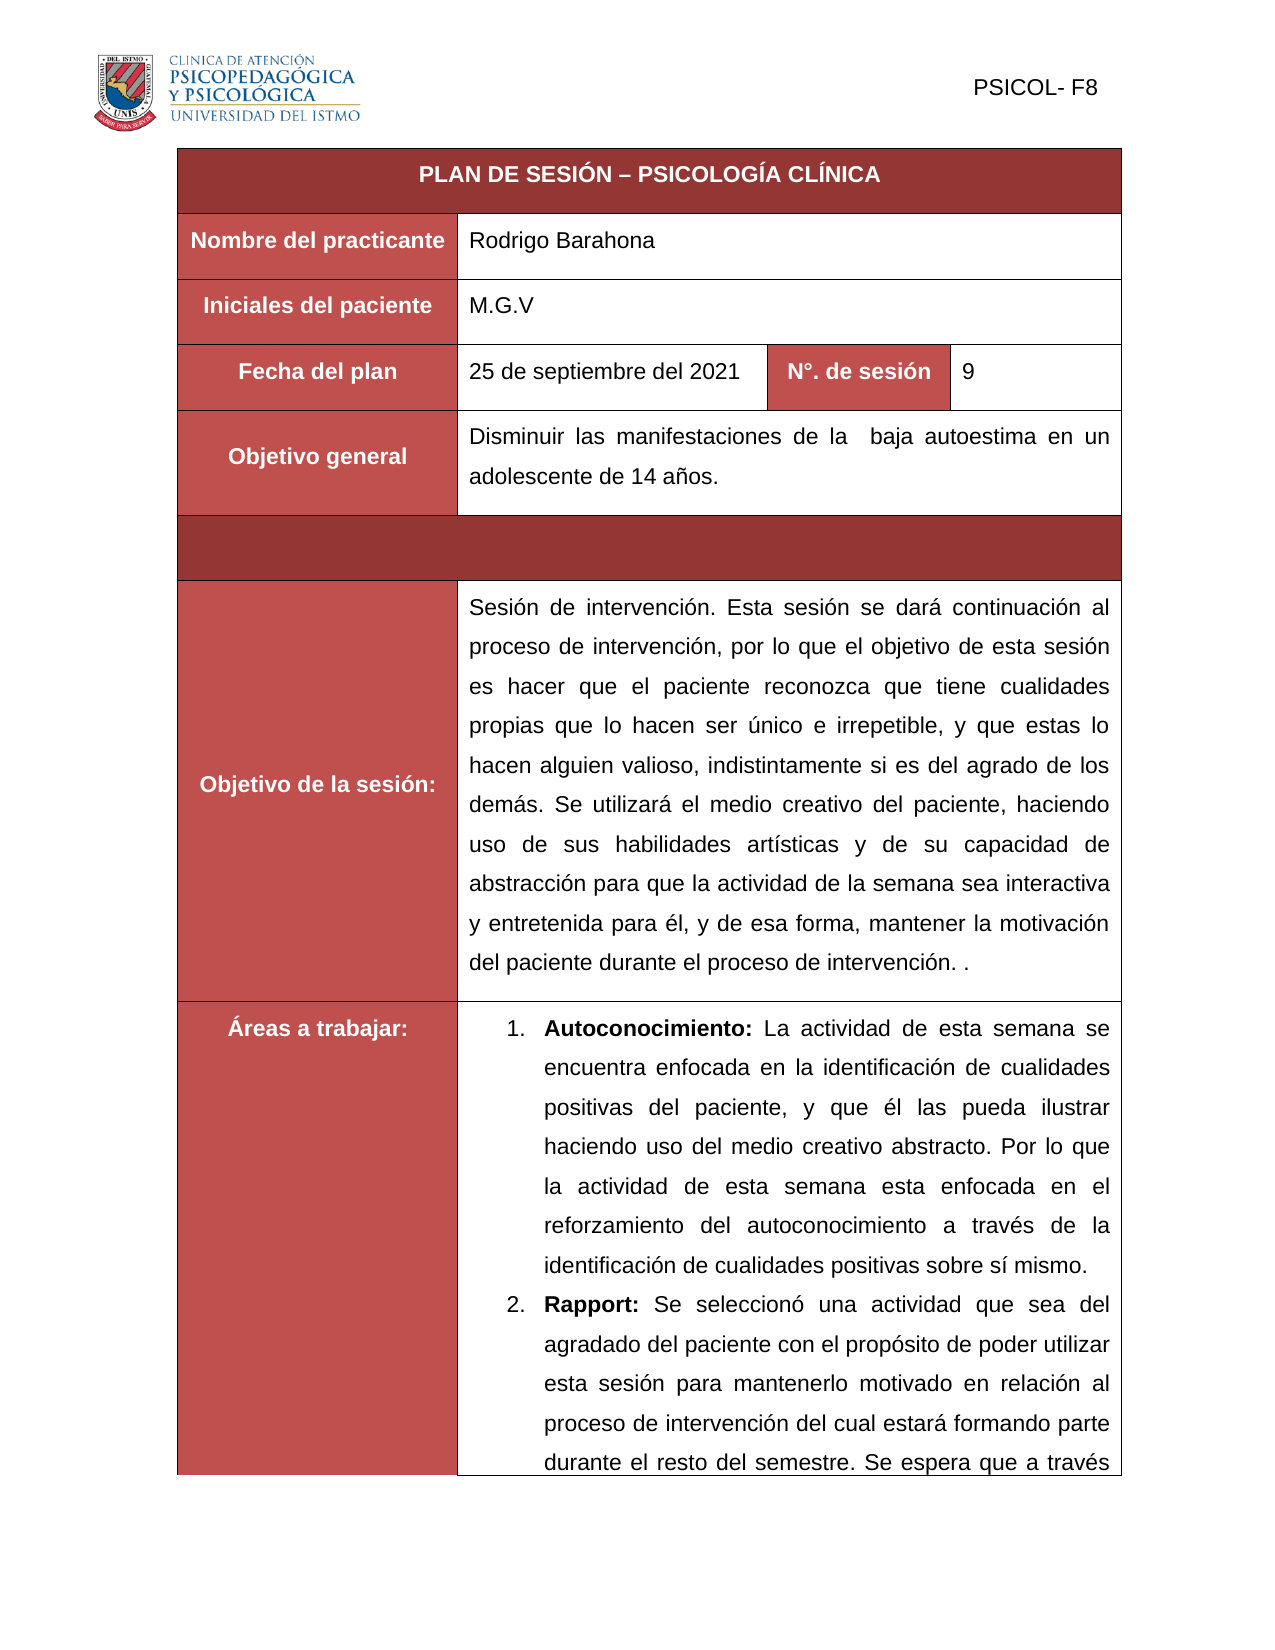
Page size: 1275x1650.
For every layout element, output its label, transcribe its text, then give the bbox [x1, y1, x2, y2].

table_cell Objetivo general [178, 411, 457, 515]
table_cell [178, 516, 1121, 580]
table_cell Fecha del plan [178, 345, 457, 410]
table_cell N°. de sesión [768, 345, 950, 410]
table_cell M.G.V [458, 280, 1121, 344]
table_cell Nombre del practicante [178, 214, 457, 279]
table_cell Iniciales del paciente [178, 280, 457, 344]
table_cell Áreas a trabajar: [178, 1002, 457, 1475]
picture [42, 25, 422, 166]
table_cell Objetivo de la sesión: [178, 581, 457, 1001]
table_cell Rodrigo Barahona [458, 214, 1121, 279]
table_cell Sesión de intervención. Esta sesión se dará continuación al proceso de intervención, por lo que el objetivo de esta sesión es hacer que el paciente reconozca que tiene cualidades propias que lo hacen ser único e irrepetible, y que estas lo hacen alguien valioso, indistintamente si es del agrado de los demás. Se utilizará el medio creativo del paciente, haciendo uso de sus habilidades artísticas y de su capacidad de abstracción para que la actividad de la semana sea interactiva y entretenida para él, y de esa forma, mantener la motivación del paciente durante el proceso de intervención. . [458, 581, 1121, 1001]
table_header PLAN DE SESIÓN – PSICOLOGÍA CLÍNICA [178, 149, 1121, 213]
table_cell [458, 1002, 1121, 1475]
table_cell 25 de septiembre del 2021 [458, 345, 767, 410]
table_cell 9 [951, 345, 1121, 410]
table_cell Disminuir las manifestaciones de la baja autoestima en un adolescente de 14 años. [458, 411, 1121, 515]
